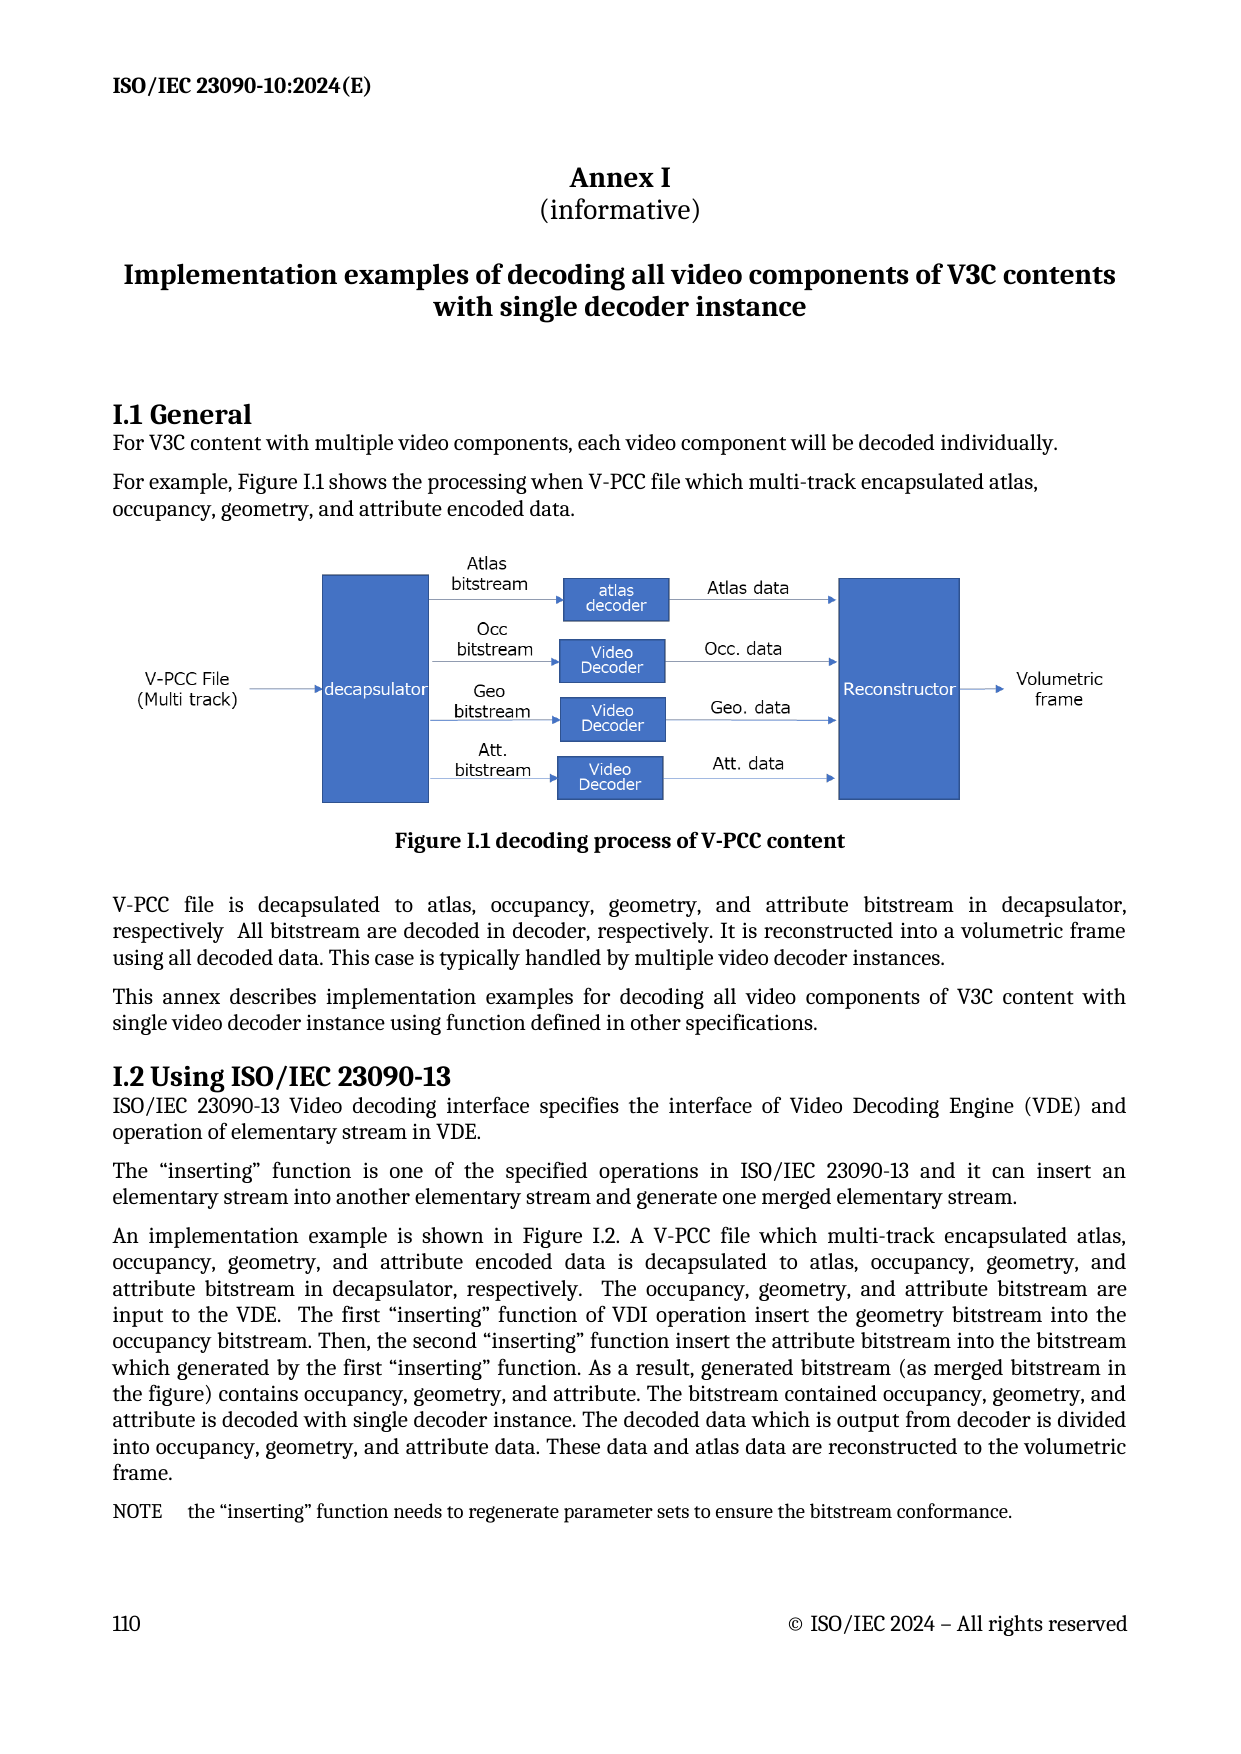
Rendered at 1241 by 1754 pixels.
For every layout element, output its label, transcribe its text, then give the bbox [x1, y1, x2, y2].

text This annex describes implementation examples for decoding all video components of V3C content with single video decoder instance using function defined in other specifications. [112, 983, 1128, 1036]
text For example, Figure I.1 shows the processing when V-PCC file which multi-track encapsulated atlas, occupancy, geometry, and attribute encoded data. [112, 469, 1128, 522]
text An implementation example is shown in Figure I.2. A V-PCC file which multi-track encapsulated atlas, occupancy, geometry, and attribute encoded data is decapsulated to atlas, occupancy, geometry, and attribute bitstream in decapsulator, respectively. The occupancy, geometry, and attribute bitstream are input to the VDE. The first “inserting” function of VDI operation insert the geometry bitstream into the occupancy bitstream. Then, the second “inserting” function insert the attribute bitstream into the bitstream which generated by the first “inserting” function. As a result, generated bitstream (as merged bitstream in the figure) contains occupancy, geometry, and attribute. The bitstream contained occupancy, geometry, and attribute is decoded with single decoder instance. The decoded data which is output from decoder is divided into occupancy, geometry, and attribute data. These data and atlas data are reconstructed to the volumetric frame. [112, 1223, 1128, 1486]
text For V3C content with multiple video components, each video component will be decoded individually. [112, 430, 1128, 456]
text General [112, 402, 1128, 430]
picture [125, 548, 1115, 803]
text ISO/IEC 23090-13 Video decoding interface specifies the interface of Video Decoding Engine (VDE) and operation of elementary stream in VDE. [112, 1092, 1128, 1145]
title Figure I.1 decoding process of V-PCC content [112, 828, 1128, 854]
text Using ISO/IEC 23090-13 [112, 1064, 1128, 1092]
text NOTE the “inserting” function needs to regenerate parameter sets to ensure the bitstream conformance. [112, 1499, 1128, 1524]
text The “inserting” function is one of the specified operations in ISO/IEC 23090-13 and it can insert an elementary stream into another elementary stream and generate one merged elementary stream. [112, 1158, 1128, 1210]
text (informative) Implementation examples of decoding all video components of V3C contents with single decoder instance [112, 161, 1128, 323]
text V-PCC file is decapsulated to atlas, occupancy, geometry, and attribute bitstream in decapsulator, respectively All bitstream are decoded in decoder, respectively. It is reconstructed into a volumetric frame using all decoded data. This case is typically handled by multiple video decoder instances. [112, 892, 1128, 971]
